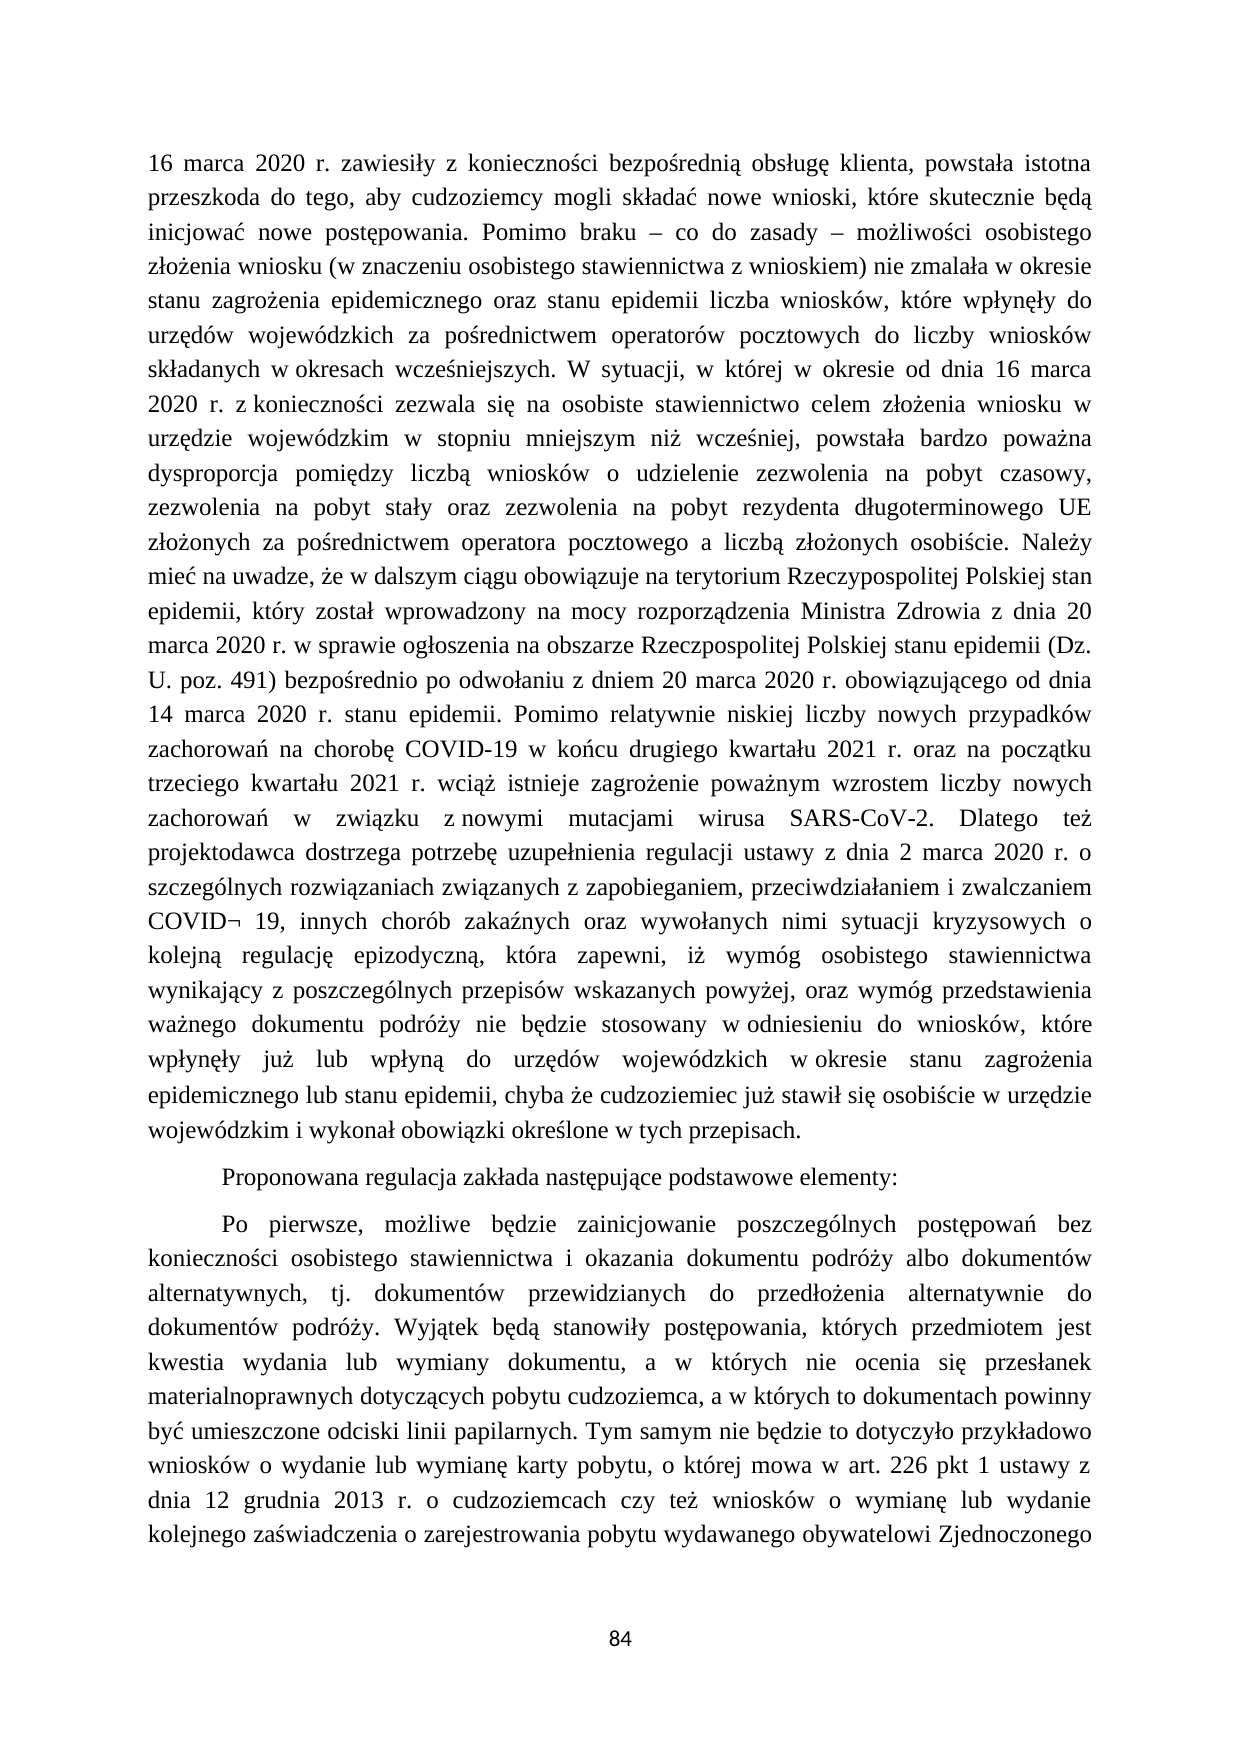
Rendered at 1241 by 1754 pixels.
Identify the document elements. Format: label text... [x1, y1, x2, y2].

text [148, 1209, 1093, 1548]
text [148, 148, 1093, 1144]
text Proponowana regulacja zakłada następujące podstawowe elementy: [148, 1162, 1093, 1191]
